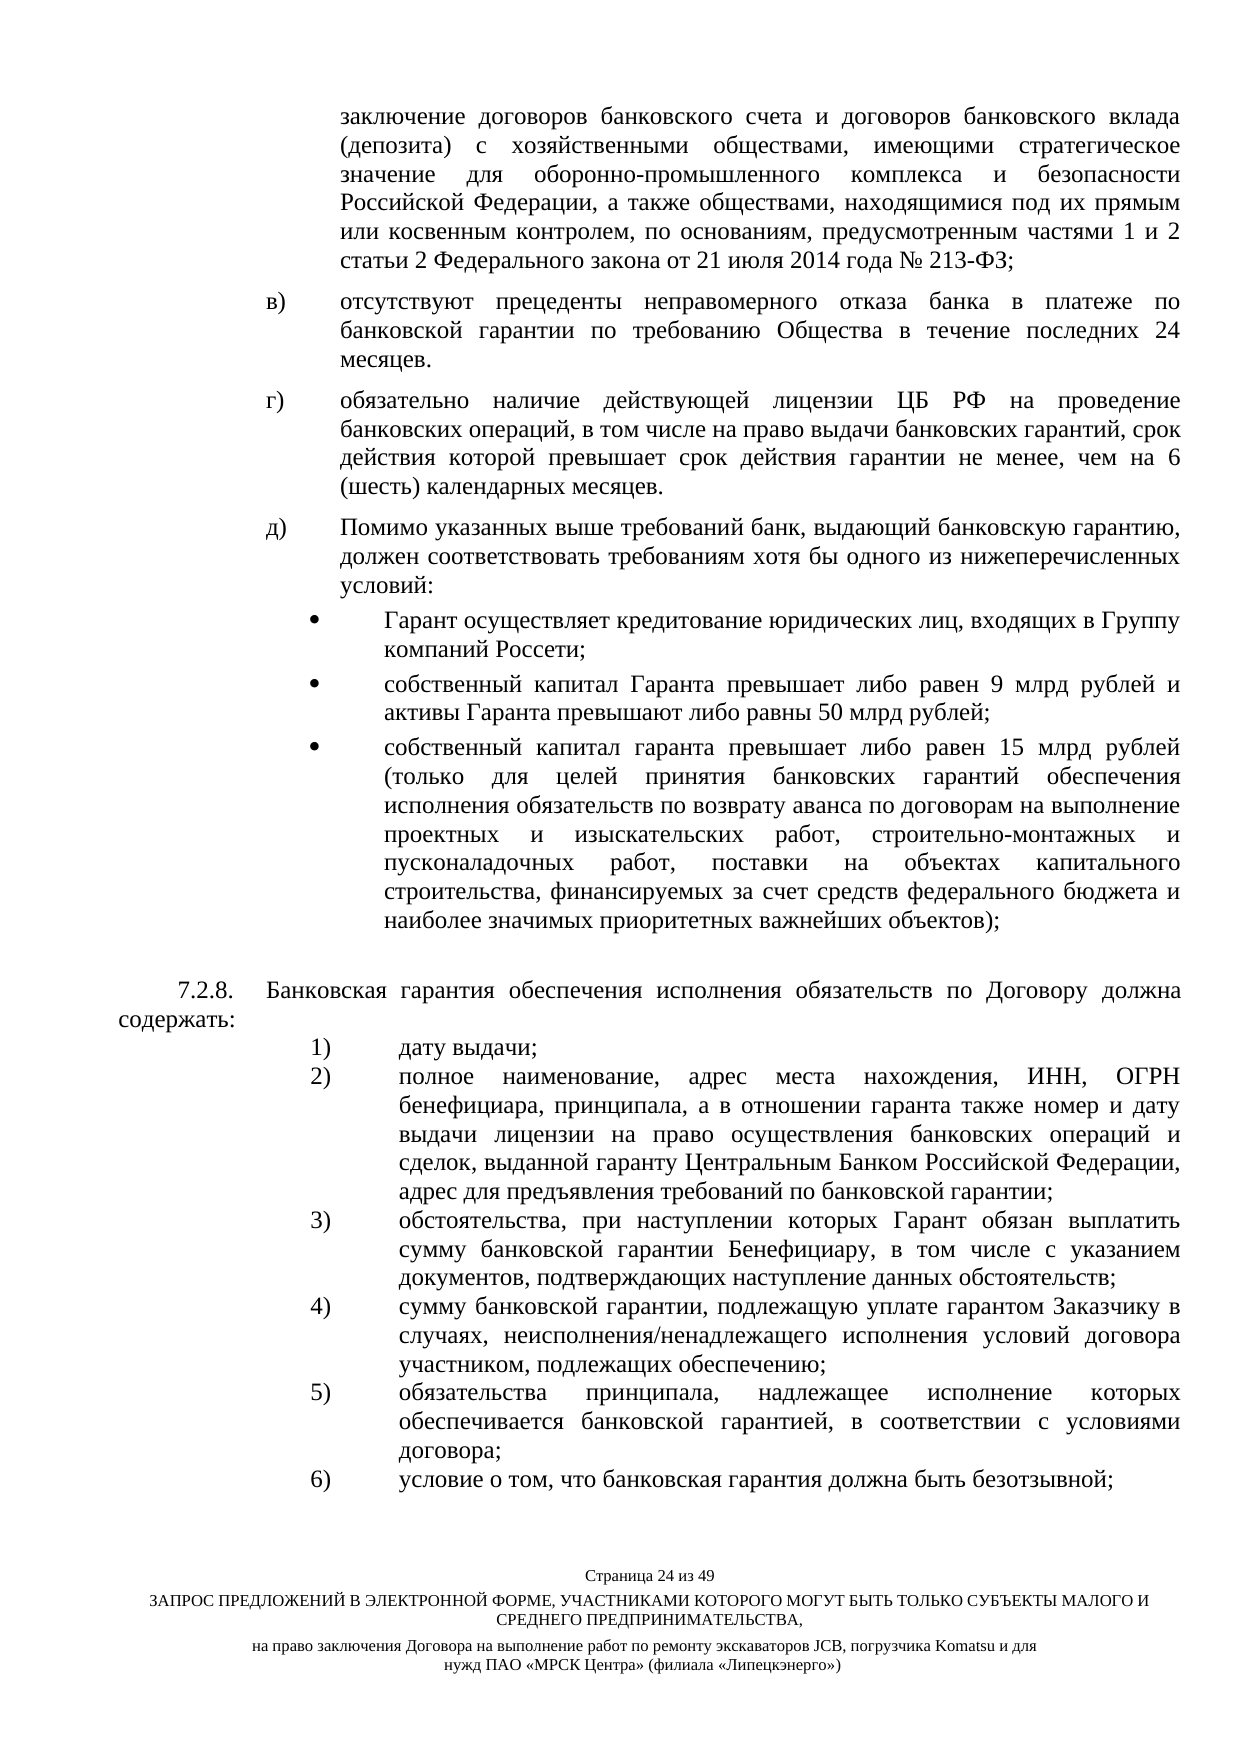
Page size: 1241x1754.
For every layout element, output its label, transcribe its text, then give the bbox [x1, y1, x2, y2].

list Гарант осуществляет кредитование юридических лиц, входящих в Группу компаний Россети; [310, 605, 1181, 662]
list обязательно наличие действующей лицензии ЦБ РФ на проведение банковских операций, в том числе на право выдачи банковских гарантий, срок действия которой превышает срок действия гарантии не менее, чем на 6 (шесть) календарных месяцев. [266, 385, 1181, 500]
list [266, 101, 1181, 274]
list условие о том, что банковская гарантия должна быть безотзывной; [310, 1464, 1181, 1492]
list собственный капитал гаранта превышает либо равен 15 млрд рублей (только для целей принятия банковских гарантий обеспечения исполнения обязательств по возврату аванса по договорам на выполнение проектных и изыскательских работ, строительно-монтажных и пусконаладочных работ, поставки на объектах капитального строительства, финансируемых за счет средств федерального бюджета и наиболее значимых приоритетных важнейших объектов); [310, 732, 1181, 934]
list Банковская гарантия обеспечения исполнения обязательств по Договору должна содержать: [118, 975, 1181, 1032]
list обстоятельства, при наступлении которых Гарант обязан выплатить сумму банковской гарантии Бенефициару, в том числе с указанием документов, подтверждающих наступление данных обстоятельств; [310, 1205, 1181, 1291]
list сумму банковской гарантии, подлежащую уплате гарантом Заказчику в случаях, неисполнения/ненадлежащего исполнения условий договора участником, подлежащих обеспечению; [310, 1291, 1181, 1377]
list отсутствуют прецеденты неправомерного отказа банка в платеже по банковской гарантии по требованию Общества в течение последних 24 месяцев. [266, 286, 1181, 372]
list обязательства принципала, надлежащее исполнение которых обеспечивается банковской гарантией, в соответствии с условиями договора; [310, 1377, 1181, 1464]
list полное наименование, адрес места нахождения, ИНН, ОГРН бенефициара, принципала, а в отношении гаранта также номер и дату выдачи лицензии на право осуществления банковских операций и сделок, выданной гаранту Центральным Банком Российской Федерации, адрес для предъявления требований по банковской гарантии; [310, 1061, 1181, 1205]
list дату выдачи; [310, 1032, 1181, 1061]
list собственный капитал Гаранта превышает либо равен 9 млрд рублей и активы Гаранта превышают либо равны 50 млрд рублей; [310, 669, 1181, 726]
list Помимо указанных выше требований банк, выдающий банковскую гарантию, должен соответствовать требованиям хотя бы одного из нижеперечисленных условий: [266, 512, 1181, 599]
